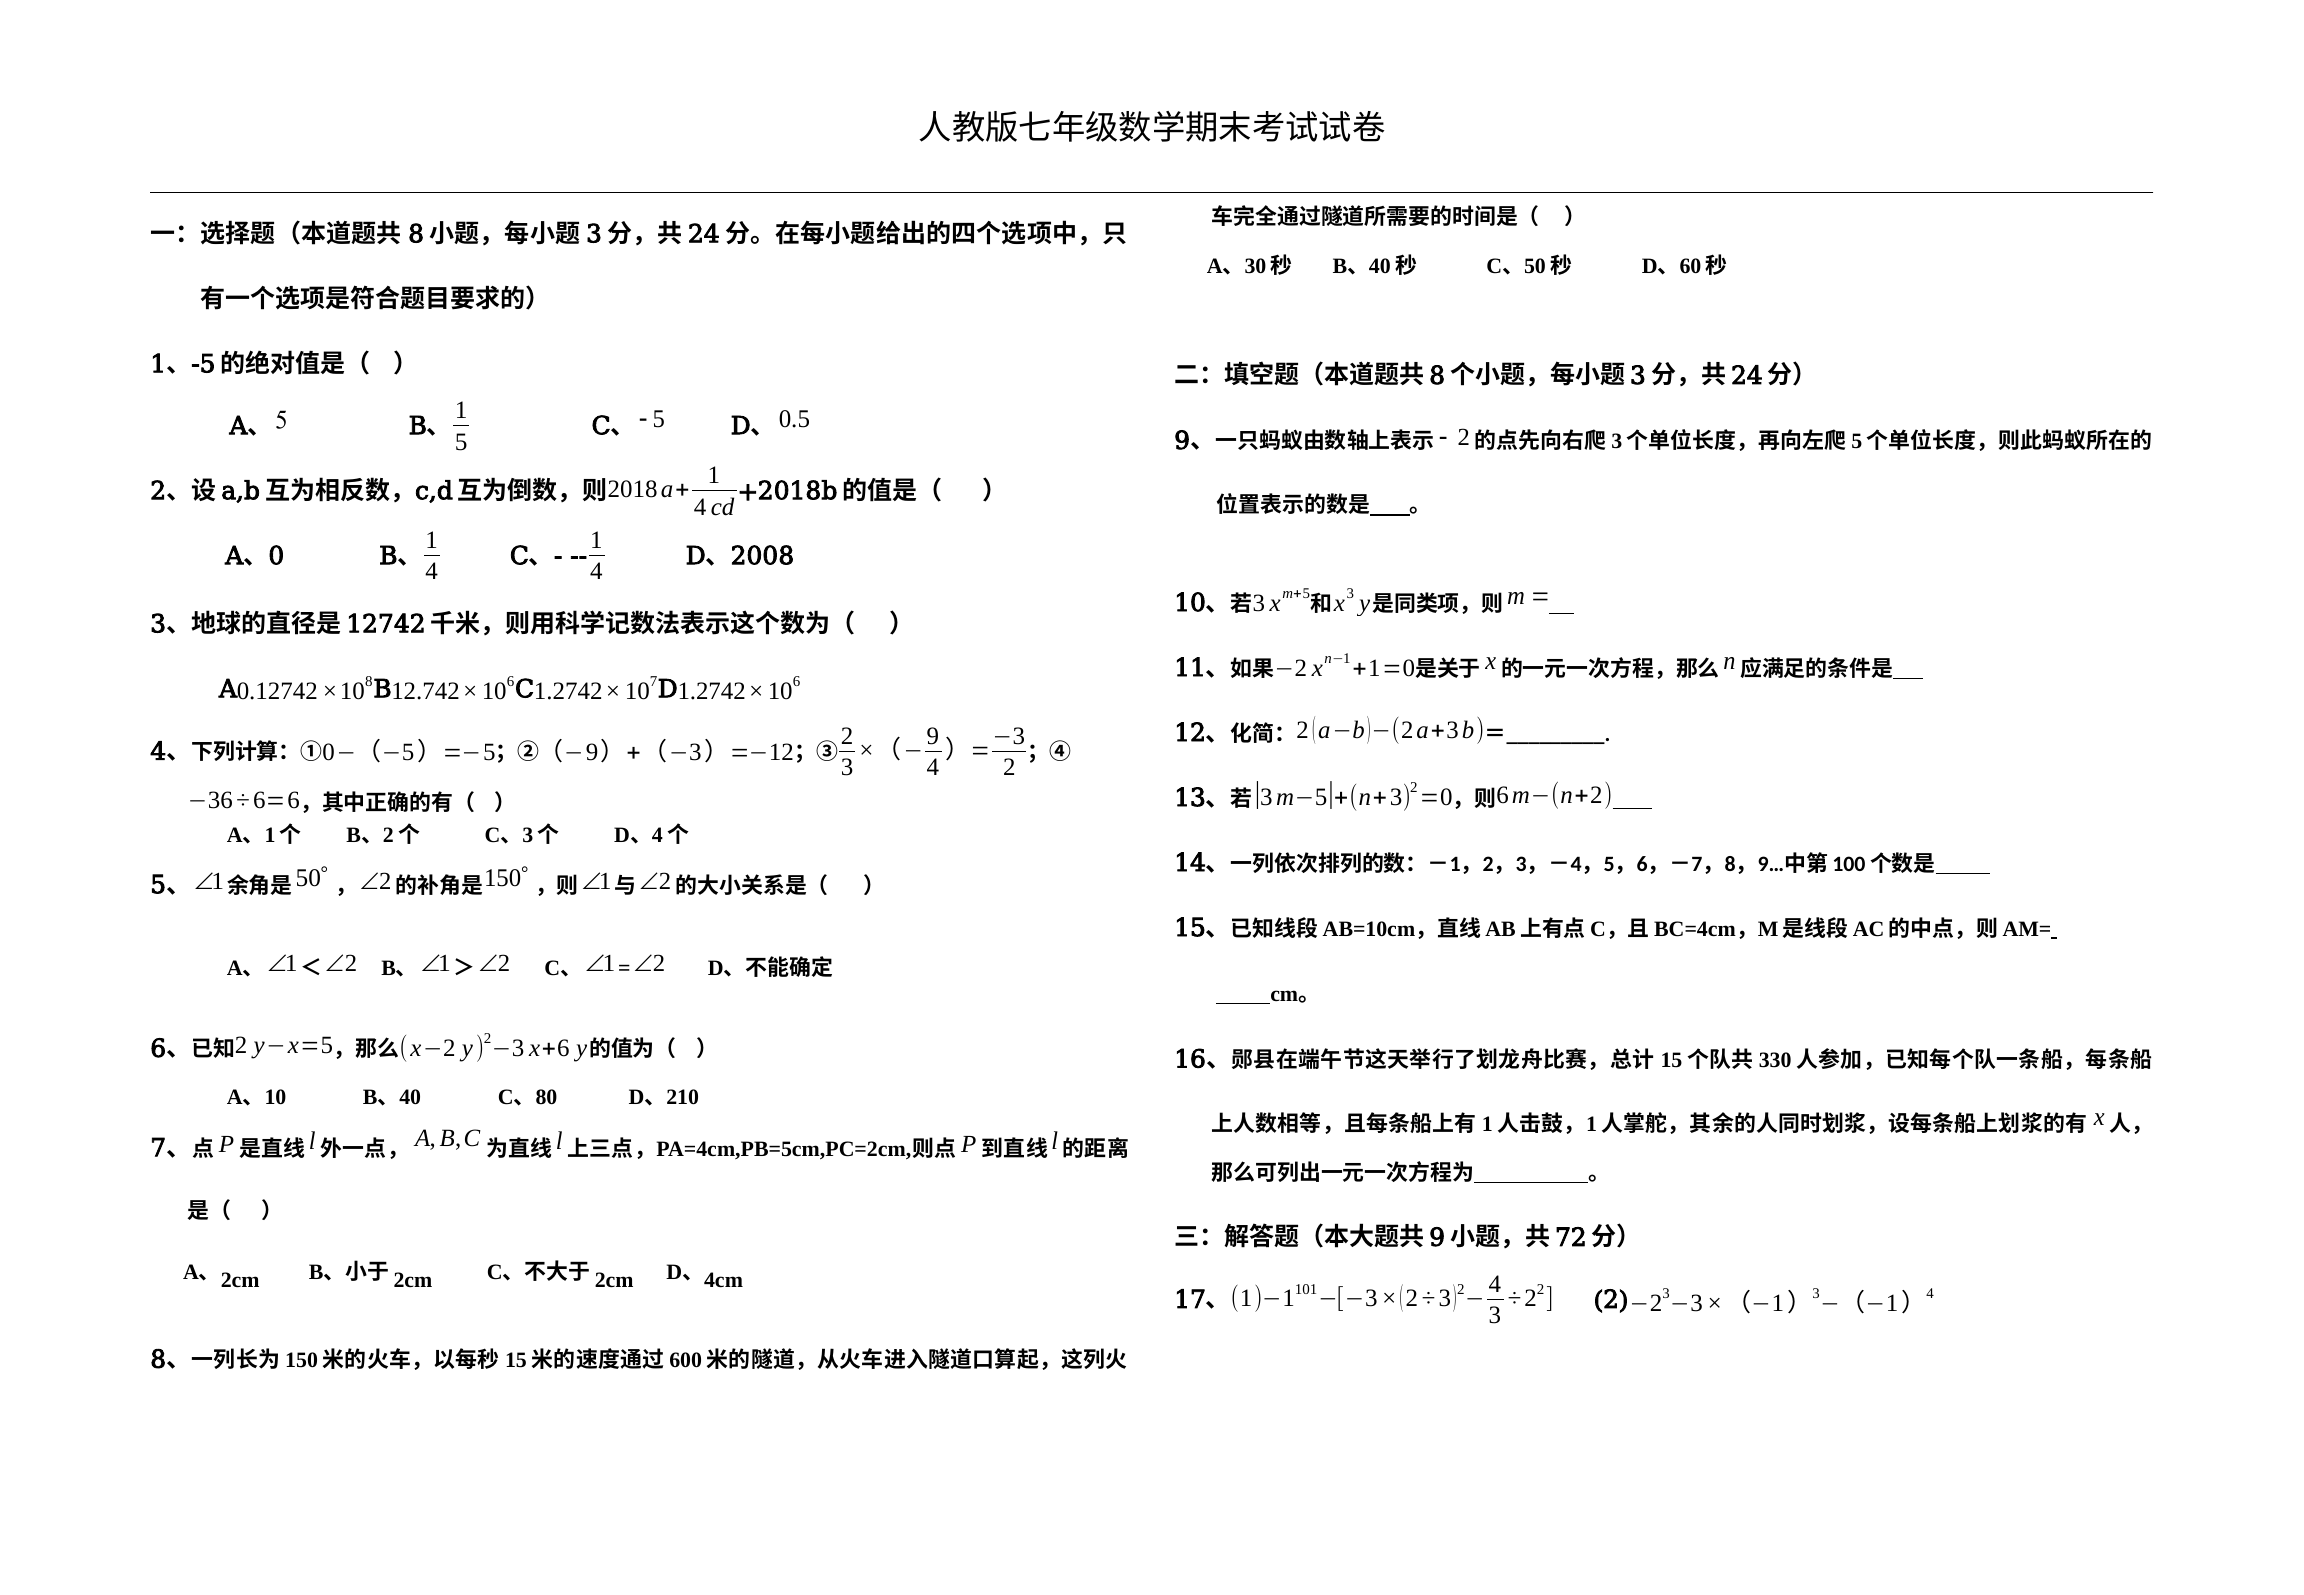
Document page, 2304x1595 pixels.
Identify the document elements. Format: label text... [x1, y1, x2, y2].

text 13、若，则 [1174, 763, 2153, 828]
text 3、地球的直径是12742千米，则用科学记数法表示这个数为（ ） [150, 589, 1129, 654]
text A、30秒 B、40秒 C、50秒 D、60秒 [1174, 247, 2153, 280]
text cm。 [1216, 976, 2153, 1008]
text A、2cm B、小于2cm C、不大于2cm D、4cm [150, 1241, 1129, 1306]
text 7、点是直线外一点，为直线上三点，PA=4cm,PB=5cm,PC=2cm,则点到直线的距离是（ ） [150, 1111, 1129, 1225]
text 5、余角是，的补角是，则与的大小关系是（ ） [150, 849, 1129, 914]
text 2、设a,b互为相反数，c,d互为倒数，则+2018b的值是（ ） [150, 459, 1129, 524]
text 14、一列依次排列的数：－1，2，3，－4，5，6，－7，8，9…中第100个数是 [1174, 828, 2153, 893]
text 16、郧县在端午节这天举行了划龙舟比赛，总计15个队共330人参加，已知每个队一条船，每条船上人数相等，且每条船上有1人击鼓，1人掌舵，其余的人同时划浆，设每条船上划浆的有人，那么可列出一元一次方程为 。 [1174, 1024, 2153, 1187]
text 一：选择题（本道题共8小题，每小题3分，共24分。在每小题给出的四个选项中，只有一个选项是符合题目要求的） [150, 199, 1129, 329]
text A、＜ B、＞ C、= D、不能确定 [150, 933, 1129, 998]
text A、1个 B、2个 C、3个 D、4个 [150, 817, 1129, 849]
text 8、一列长为150米的火车，以每秒15米的速度通过600米的隧道，从火车进入隧道口算起，这列火车完全通过隧道所需要的时间是（ ） [1174, 199, 2153, 231]
text 10、若和是同类项，则 [1174, 568, 2153, 633]
text A、 B、 C、 D、 [192, 394, 1129, 459]
text 15、已知线段AB=10cm，直线AB上有点C，且BC=4cm，M是线段AC的中点，则AM= [1174, 893, 2153, 958]
text ABCD [181, 672, 1129, 704]
text 三：解答题（本大题共9小题，共72分） [1174, 1202, 2153, 1267]
text A、10 B、40 C、80 D、210 [150, 1078, 1129, 1111]
text 8、一列长为150米的火车，以每秒15米的速度通过600米的隧道，从火车进入隧道口算起，这列火车完全通过隧道所需要的时间是（ ） [150, 1324, 1129, 1389]
text 6、已知，那么的值为（ ） [150, 1013, 1129, 1078]
text A、0 B、 C、- -- D、2008 [150, 524, 1129, 589]
text 17、 (2) [1174, 1267, 2153, 1332]
text 11、如果是关于的一元一次方程，那么应满足的条件是 [1174, 633, 2153, 698]
text 1、-5的绝对值是（ ） [150, 329, 1129, 394]
text 4、下列计算：①；②；③；④，其中正确的有（ ） [150, 719, 1129, 817]
text 12、化简：＝_________. [1174, 698, 2153, 763]
text 9、一只蚂蚁由数轴上表示的点先向右爬3个单位长度，再向左爬5个单位长度，则此蚂蚁所在的位置表示的数是 。 [1174, 406, 2153, 519]
text 二：填空题（本道题共8个小题，每小题3分，共24分） [1174, 341, 2153, 406]
picture [272, 404, 291, 435]
